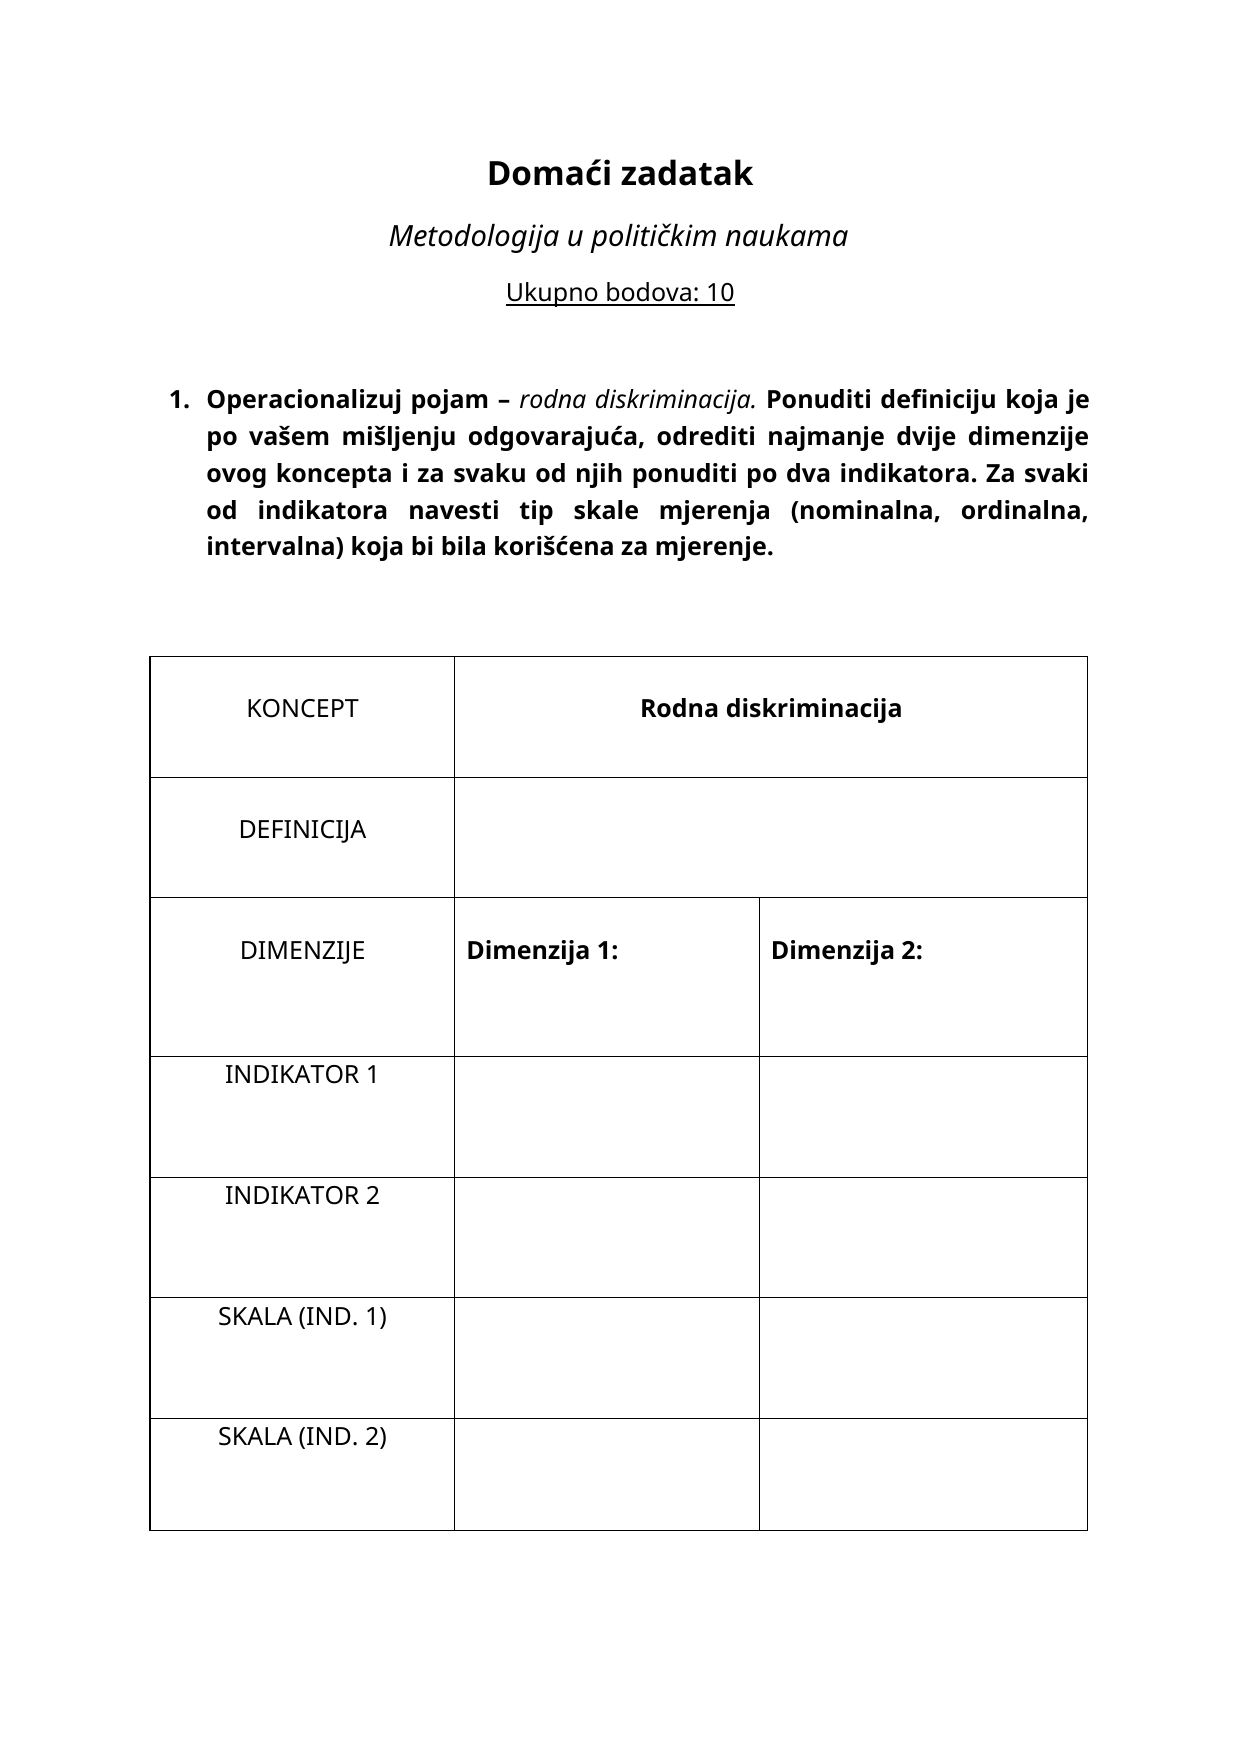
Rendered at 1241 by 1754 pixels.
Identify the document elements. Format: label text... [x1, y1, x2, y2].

table_cell [760, 1057, 1087, 1177]
table_header KONCEPT [151, 657, 454, 777]
text Domaći zadatak [150, 150, 1090, 195]
table_cell [455, 1419, 759, 1530]
table_cell DEFINICIJA [151, 778, 454, 897]
table_cell [455, 778, 1087, 897]
table_cell INDIKATOR 1 [151, 1057, 454, 1177]
table_cell Dimenzija 2: [760, 898, 1087, 1056]
table_cell [455, 1178, 759, 1297]
table_cell [760, 1419, 1087, 1530]
table_cell [455, 1057, 759, 1177]
table_cell [455, 1298, 759, 1418]
text Ukupno bodova: 10 [150, 275, 1090, 309]
text Metodologija u političkim naukama [150, 216, 1090, 255]
table_cell Dimenzija 1: [455, 898, 759, 1056]
table_header Rodna diskriminacija [455, 657, 1087, 777]
table_cell SKALA (IND. 1) [151, 1298, 454, 1418]
table_cell [760, 1178, 1087, 1297]
table_cell [760, 1298, 1087, 1418]
list Operacionalizuj pojam – rodna diskriminacija. Ponuditi definiciju koja je po vašem mišljenju odgovarajuća, odrediti najmanje dvije dimenzije ovog koncepta i za svaku od njih ponuditi po dva indikatora. Za svaki od indikatora navesti tip skale mjerenja (nominalna, ordinalna, intervalna) koja bi bila korišćena za mjerenje. [169, 382, 1090, 600]
table_cell DIMENZIJE [151, 898, 454, 1056]
table_cell INDIKATOR 2 [151, 1178, 454, 1297]
table_cell SKALA (IND. 2) [151, 1419, 454, 1530]
